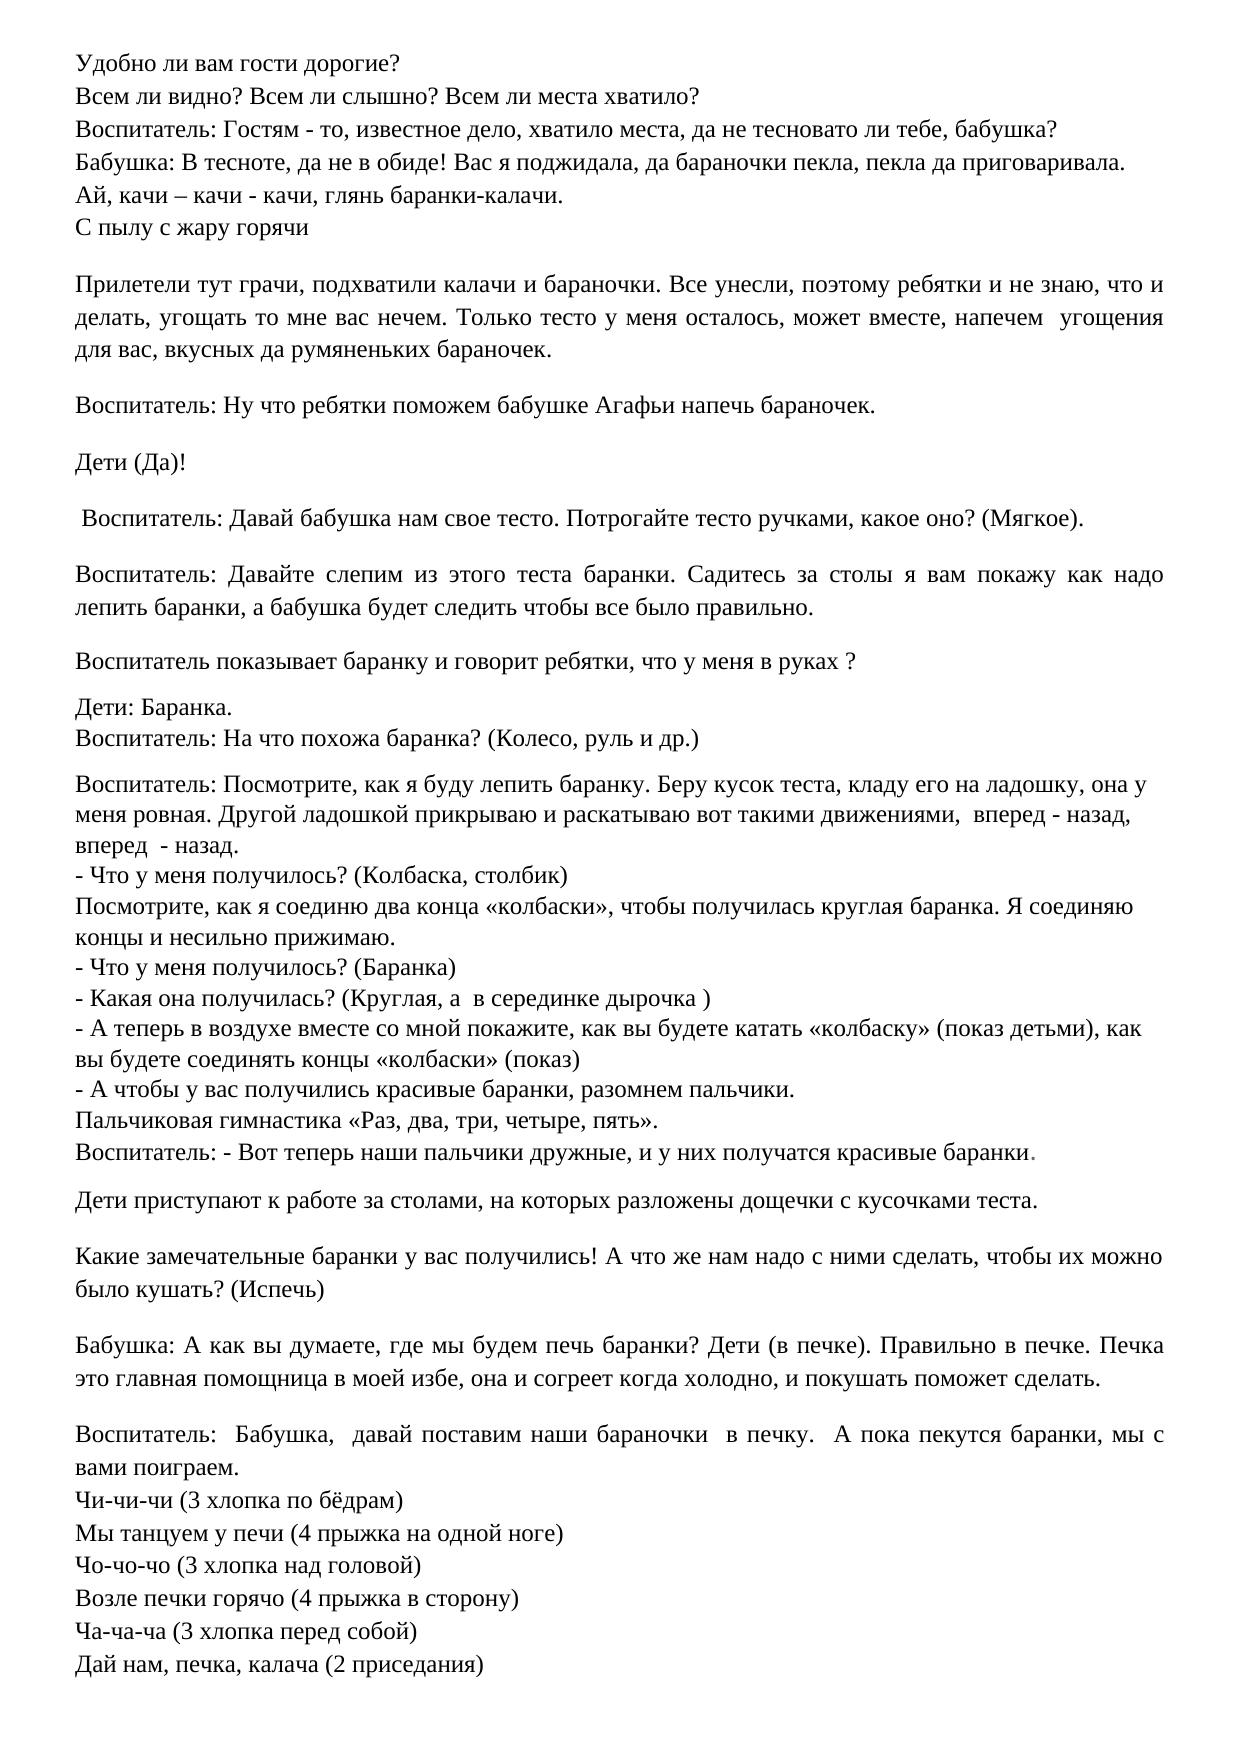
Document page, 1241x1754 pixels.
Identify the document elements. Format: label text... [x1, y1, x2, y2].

text Какие замечательные баранки у вас получились! А что же нам надо с ними сделать, чтобы их можно было кушать? (Испечь) [75, 1237, 1165, 1303]
text С пылу с жару горячи [75, 208, 1165, 241]
text Возле печки горячо (4 прыжка в сторону) [75, 1579, 1165, 1612]
text Чи-чи-чи (3 хлопка по бёдрам) [75, 1481, 1165, 1514]
text Воспитатель: Бабушка, давай поставим наши бараночки в печку. А пока пекутся баранки, мы с вами поиграем. [75, 1415, 1165, 1481]
text Бабушка: В тесноте, да не в обиде! Вас я поджидала, да бараночки пекла, пекла да приговаривала. [75, 143, 1165, 176]
text Чо-чо-чо (3 хлопка над головой) [75, 1546, 1165, 1579]
text Воспитатель показывает баранку и говорит ребятки, что у меня в руках ? [75, 644, 1165, 675]
text Ча-ча-ча (3 хлопка перед собой) [75, 1612, 1165, 1645]
text Воспитатель: Давайте слепим из этого теста баранки. Садитесь за столы я вам покажу как надо лепить баранки, а бабушка будет следить чтобы все было правильно. [75, 555, 1165, 621]
text Воспитатель: Ну что ребятки поможем бабушке Агафьи напечь бараночек. [75, 387, 1165, 419]
text Воспитатель: Давай бабушка нам свое тесто. Потрогайте тесто ручками, какое оно? (Мягкое). [75, 499, 1165, 532]
text Дай нам, печка, калача (2 приседания) [75, 1645, 1165, 1678]
text Дети: Баранка. Воспитатель: На что похожа баранка? (Колесо, руль и др.) [75, 691, 1165, 752]
text Дети (Да)! [75, 443, 1165, 476]
text Мы танцуем у печи (4 прыжка на одной ноге) [75, 1514, 1165, 1546]
text Дети приступают к работе за столами, на которых разложены дощечки с кусочками теста. [75, 1183, 1165, 1214]
text Удобно ли вам гости дорогие? [75, 44, 1165, 77]
text Ай, качи – качи - качи, глянь баранки-калачи. [75, 176, 1165, 208]
text Воспитатель: Гостям - то, известное дело, хватило места, да не тесновато ли тебе, бабушка? [75, 110, 1165, 143]
text Бабушка: А как вы думаете, где мы будем печь баранки? Дети (в печке). Правильно в печке. Печка это главная помощница в моей избе, она и согреет когда холодно, и покушать поможет сделать. [75, 1326, 1165, 1392]
text Прилетели тут грачи, подхватили калачи и бараночки. Все унесли, поэтому ребятки и не знаю, что и делать, угощать то мне вас нечем. Только тесто у меня осталось, может вместе, напечем угощения для вас, вкусных да румяненьких бараночек. [75, 265, 1165, 363]
text Воспитатель: Посмотрите, как я буду лепить баранку. Беру кусок теста, кладу его на ладошку, она у меня ровная. Другой ладошкой прикрываю и раскатываю вот такими движениями, вперед - назад, вперед - назад. - Что у меня получилось? (Колбаска, столбик) Посмотрите, как я соединю два конца «колбаски», чтобы получилась круглая баранка. Я соединяю концы и несильно прижимаю. - Что у меня получилось? (Баранка) - Какая она получилась? (Круглая, а в серединке дырочка ) - А теперь в воздухе вместе со мной покажите, как вы будете катать «колбаску» (показ детьми), как вы будете соединять концы «колбаски» (показ) - А чтобы у вас получились красивые баранки, разомнем пальчики. Пальчиковая гимнастика «Раз, два, три, четыре, пять». Воспитатель: - Вот теперь наши пальчики дружные, и у них получатся красивые баранки. [75, 767, 1165, 1167]
text Всем ли видно? Всем ли слышно? Всем ли места хватило? [75, 77, 1165, 110]
